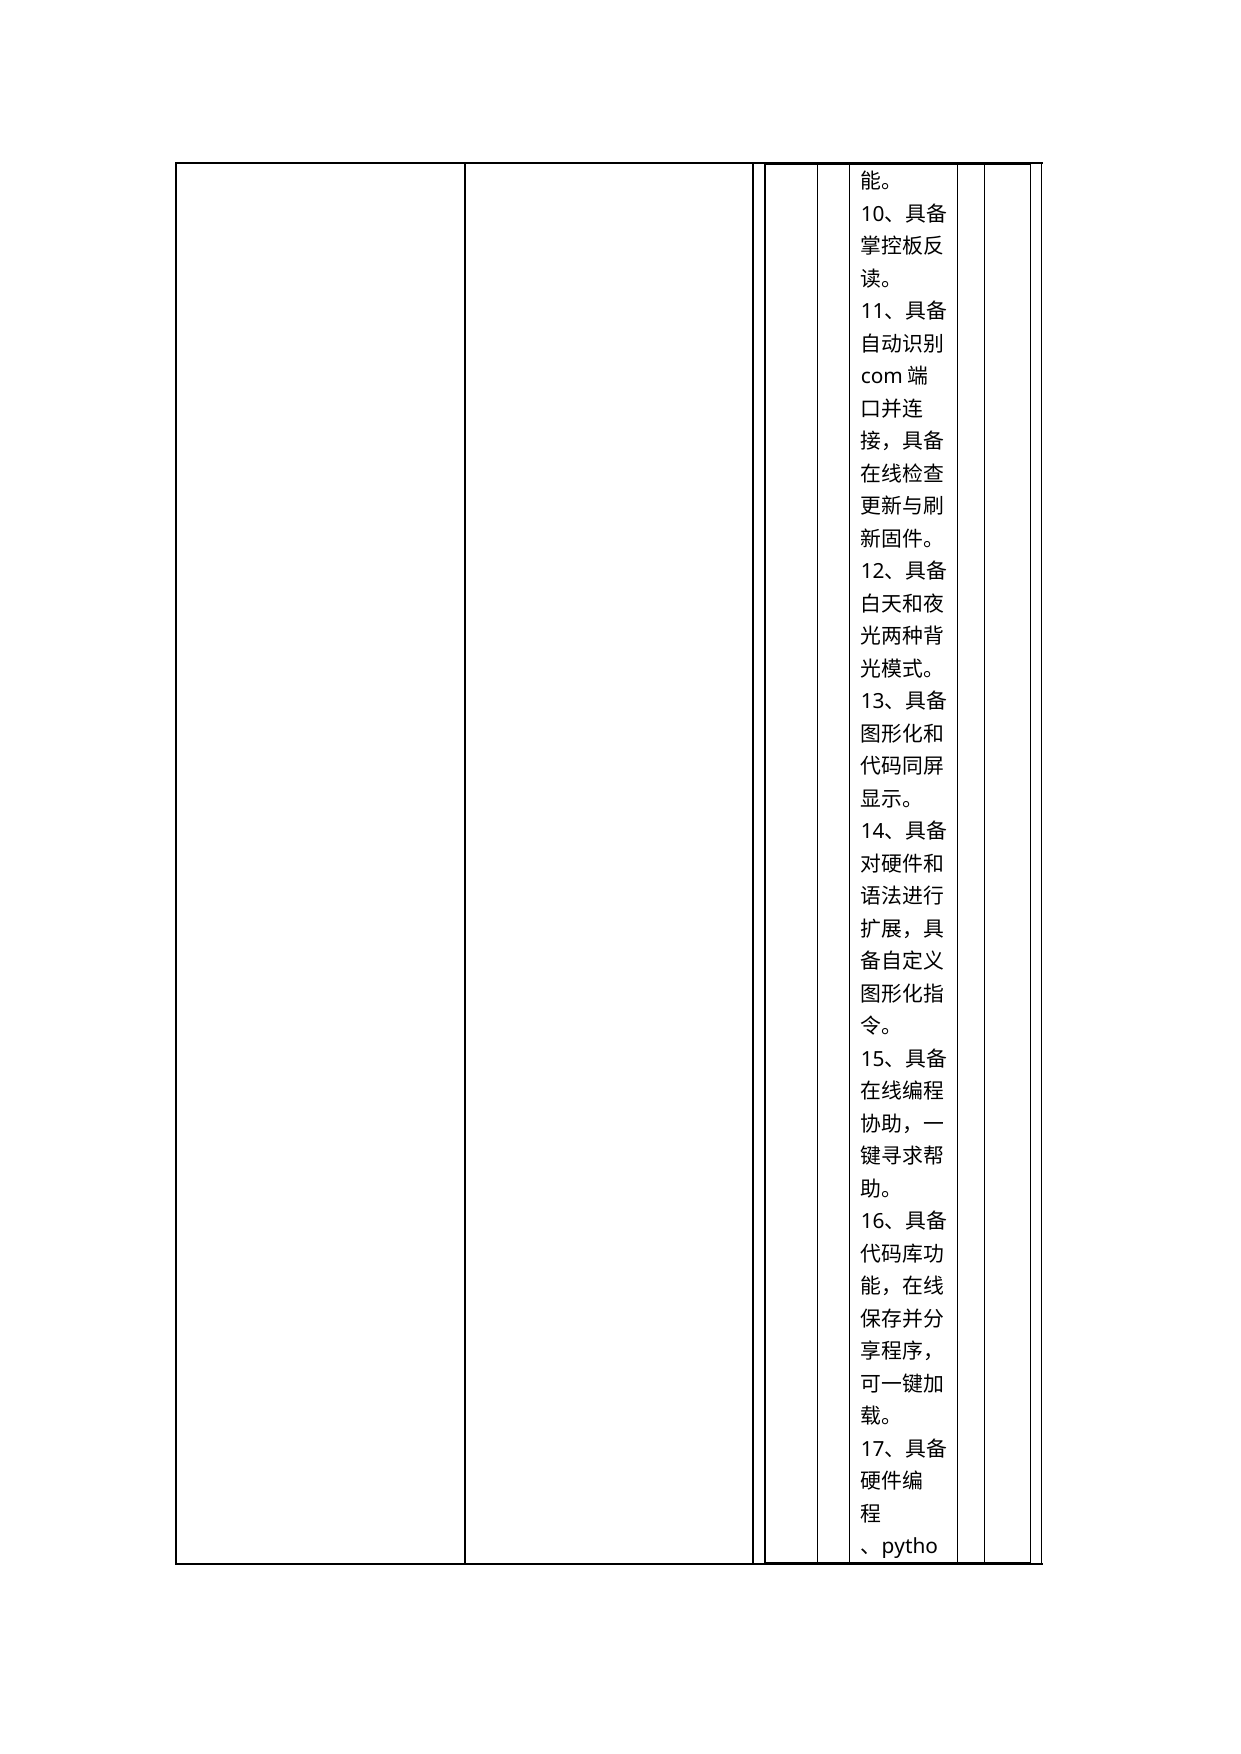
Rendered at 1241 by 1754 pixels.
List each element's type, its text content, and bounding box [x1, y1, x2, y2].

table_cell [850, 165, 957, 1562]
table_cell [754, 164, 764, 1563]
table_cell [1031, 164, 1041, 1563]
table_cell [466, 164, 752, 1563]
table_cell [818, 165, 849, 1562]
table_cell 1 [177, 164, 464, 1563]
table_cell [985, 165, 1030, 1562]
table_cell [958, 165, 984, 1562]
table_cell [766, 165, 817, 1562]
